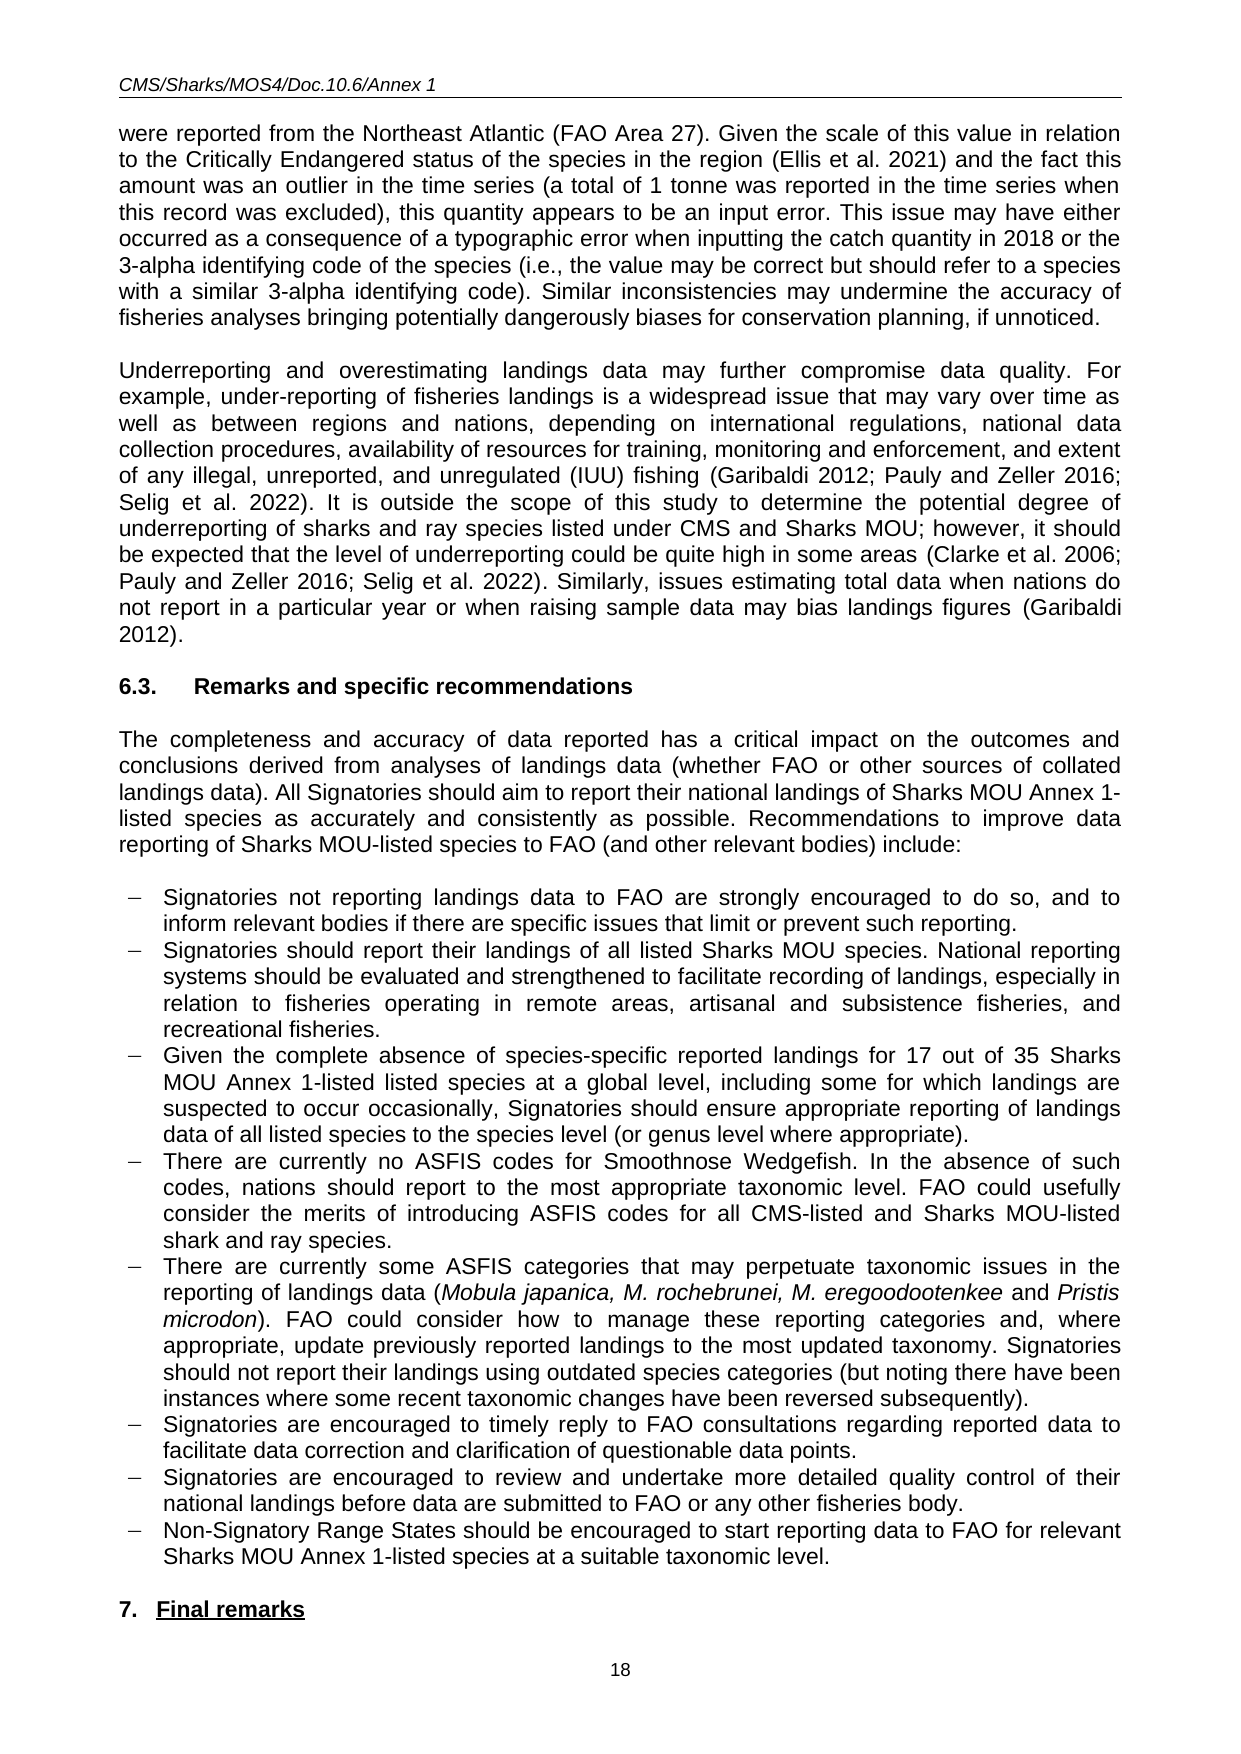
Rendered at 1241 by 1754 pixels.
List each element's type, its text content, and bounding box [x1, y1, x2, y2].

list Non-Signatory Range States should be encouraged to start reporting data to FAO for relevant Sharks MOU Annex 1-listed species at a suitable taxonomic level. [125, 1517, 1122, 1569]
list There are currently no ASFIS codes for Smoothnose Wedgefish. In the absence of such codes, nations should report to the most appropriate taxonomic level. FAO could usefully consider the merits of introducing ASFIS codes for all CMS-listed and Sharks MOU-listed shark and ray species. [125, 1148, 1122, 1253]
list There are currently some ASFIS categories that may perpetuate taxonomic issues in the reporting of landings data (Mobula japanica, M. rochebrunei, M. eregoodootenkee and Pristis microdon). FAO could consider how to manage these reporting categories and, where appropriate, update previously reported landings to the most updated taxonomy. Signatories should not report their landings using outdated species categories (but noting there have been instances where some recent taxonomic changes have been reversed subsequently). [125, 1253, 1122, 1411]
list Remarks and specific recommendations [118, 673, 1122, 699]
list Signatories are encouraged to timely reply to FAO consultations regarding reported data to facilitate data correction and clarification of questionable data points. [125, 1411, 1122, 1464]
text The completeness and accuracy of data reported has a critical impact on the outcomes and conclusions derived from analyses of landings data (whether FAO or other sources of collated landings data). All Signatories should aim to report their national landings of Sharks MOU Annex 1-listed species as accurately and consistently as possible. Recommendations to improve data reporting of Sharks MOU-listed species to FAO (and other relevant bodies) include: [118, 726, 1122, 858]
list Given the complete absence of species-specific reported landings for 17 out of 35 Sharks MOU Annex 1-listed listed species at a global level, including some for which landings are suspected to occur occasionally, Signatories should ensure appropriate reporting of landings data of all listed species to the species level (or genus level where appropriate). [125, 1042, 1122, 1148]
text Underreporting and overestimating landings data may further compromise data quality. For example, under-reporting of fisheries landings is a widespread issue that may vary over time as well as between regions and nations, depending on international regulations, national data collection procedures, availability of resources for training, monitoring and enforcement, and extent of any illegal, unreported, and unregulated (IUU) fishing (Garibaldi 2012; Pauly and Zeller 2016; Selig et al. 2022). It is outside the scope of this study to determine the potential degree of underreporting of sharks and ray species listed under CMS and Sharks MOU; however, it should be expected that the level of underreporting could be quite high in some areas (Clarke et al. 2006; Pauly and Zeller 2016; Selig et al. 2022). Similarly, issues estimating total data when nations do not report in a particular year or when raising sample data may bias landings figures (Garibaldi 2012). [118, 357, 1122, 647]
list Signatories not reporting landings data to FAO are strongly encouraged to do so, and to inform relevant bodies if there are specific issues that limit or prevent such reporting. [125, 884, 1122, 937]
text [118, 120, 1122, 331]
list Signatories are encouraged to review and undertake more detailed quality control of their national landings before data are submitted to FAO or any other fisheries body. [125, 1464, 1122, 1517]
list Final remarks [118, 1596, 1122, 1622]
list Signatories should report their landings of all listed Sharks MOU species. National reporting systems should be evaluated and strengthened to facilitate recording of landings, especially in relation to fisheries operating in remote areas, artisanal and subsistence fisheries, and recreational fisheries. [125, 937, 1122, 1042]
